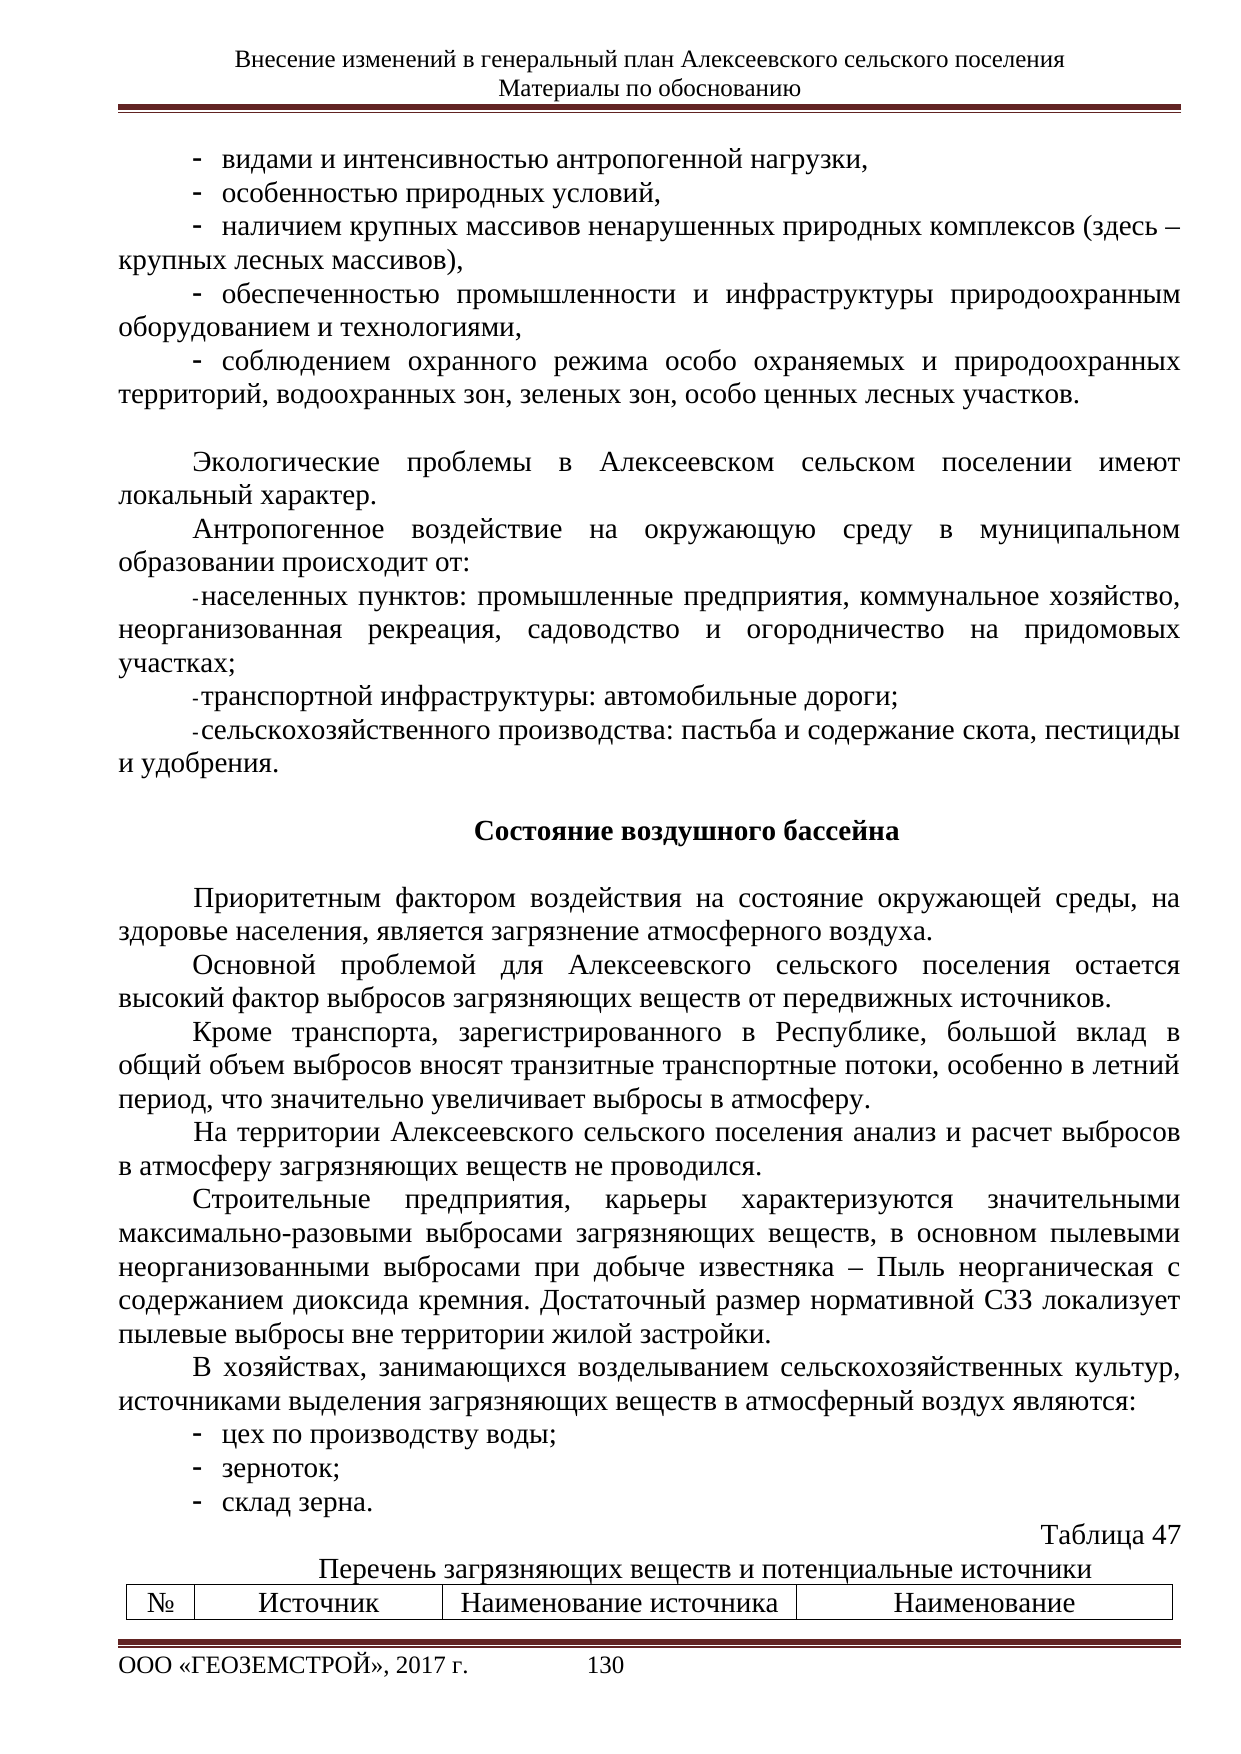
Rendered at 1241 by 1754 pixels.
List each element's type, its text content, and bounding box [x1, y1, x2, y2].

text Строительные предприятия, карьеры характеризуются значительными максимально-разовыми выбросами загрязняющих веществ, в основном пылевыми неорганизованными выбросами при добыче известняка – Пыль неорганическая с содержанием диоксида кремния. Достаточный размер нормативной СЗЗ локализует пылевые выбросы вне территории жилой застройки. [118, 1182, 1181, 1349]
list обеспеченностью промышленности и инфраструктуры природоохранным оборудованием и технологиями, [118, 276, 1181, 343]
text Кроме транспорта, зарегистрированного в Республике, большой вклад в общий объем выбросов вносят транзитные транспортные потоки, особенно в летний период, что значительно увеличивает выбросы в атмосферу. [118, 1014, 1181, 1114]
list цех по производству воды; [118, 1416, 1181, 1450]
list наличием крупных массивов ненарушенных природных комплексов (здесь – крупных лесных массивов), [118, 208, 1181, 276]
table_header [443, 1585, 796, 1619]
list склад зерна. [118, 1484, 1181, 1517]
text Перечень загрязняющих веществ и потенциальные источники [229, 1551, 1181, 1584]
list транспортной инфраструктуры: автомобильные дороги; [118, 678, 1181, 712]
list сельскохозяйственного производства: пастьба и содержание скота, пестициды и удобрения. [118, 712, 1181, 779]
text Таблица 47 [229, 1517, 1181, 1551]
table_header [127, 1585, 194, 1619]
list населенных пунктов: промышленные предприятия, коммунальное хозяйство, неорганизованная рекреация, садоводство и огородничество на придомовых участках; [118, 578, 1181, 678]
text На территории Алексеевского сельского поселения анализ и расчет выбросов в атмосферу загрязняющих веществ не проводился. [118, 1114, 1181, 1182]
text Экологические проблемы в Алексеевском сельском поселении имеют локальный характер. [118, 444, 1181, 511]
list соблюдением охранного режима особо охраняемых и природоохранных территорий, водоохранных зон, зеленых зон, особо ценных лесных участков. [118, 343, 1181, 410]
text Приоритетным фактором воздействия на состояние окружающей среды, на здоровье населения, является загрязнение атмосферного воздуха. [118, 880, 1181, 947]
text Состояние воздушного бассейна [118, 813, 1181, 846]
list видами и интенсивностью антропогенной нагрузки, [118, 141, 1181, 175]
list зерноток; [118, 1450, 1181, 1484]
text В хозяйствах, занимающихся возделыванием сельскохозяйственных культур, источниками выделения загрязняющих веществ в атмосферный воздух являются: [118, 1349, 1181, 1416]
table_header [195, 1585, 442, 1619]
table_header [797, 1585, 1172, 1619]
list особенностью природных условий, [118, 175, 1181, 208]
text Основной проблемой для Алексеевского сельского поселения остается высокий фактор выбросов загрязняющих веществ от передвижных источников. [118, 947, 1181, 1014]
text Антропогенное воздействие на окружающую среду в муниципальном образовании происходит от: [118, 511, 1181, 578]
